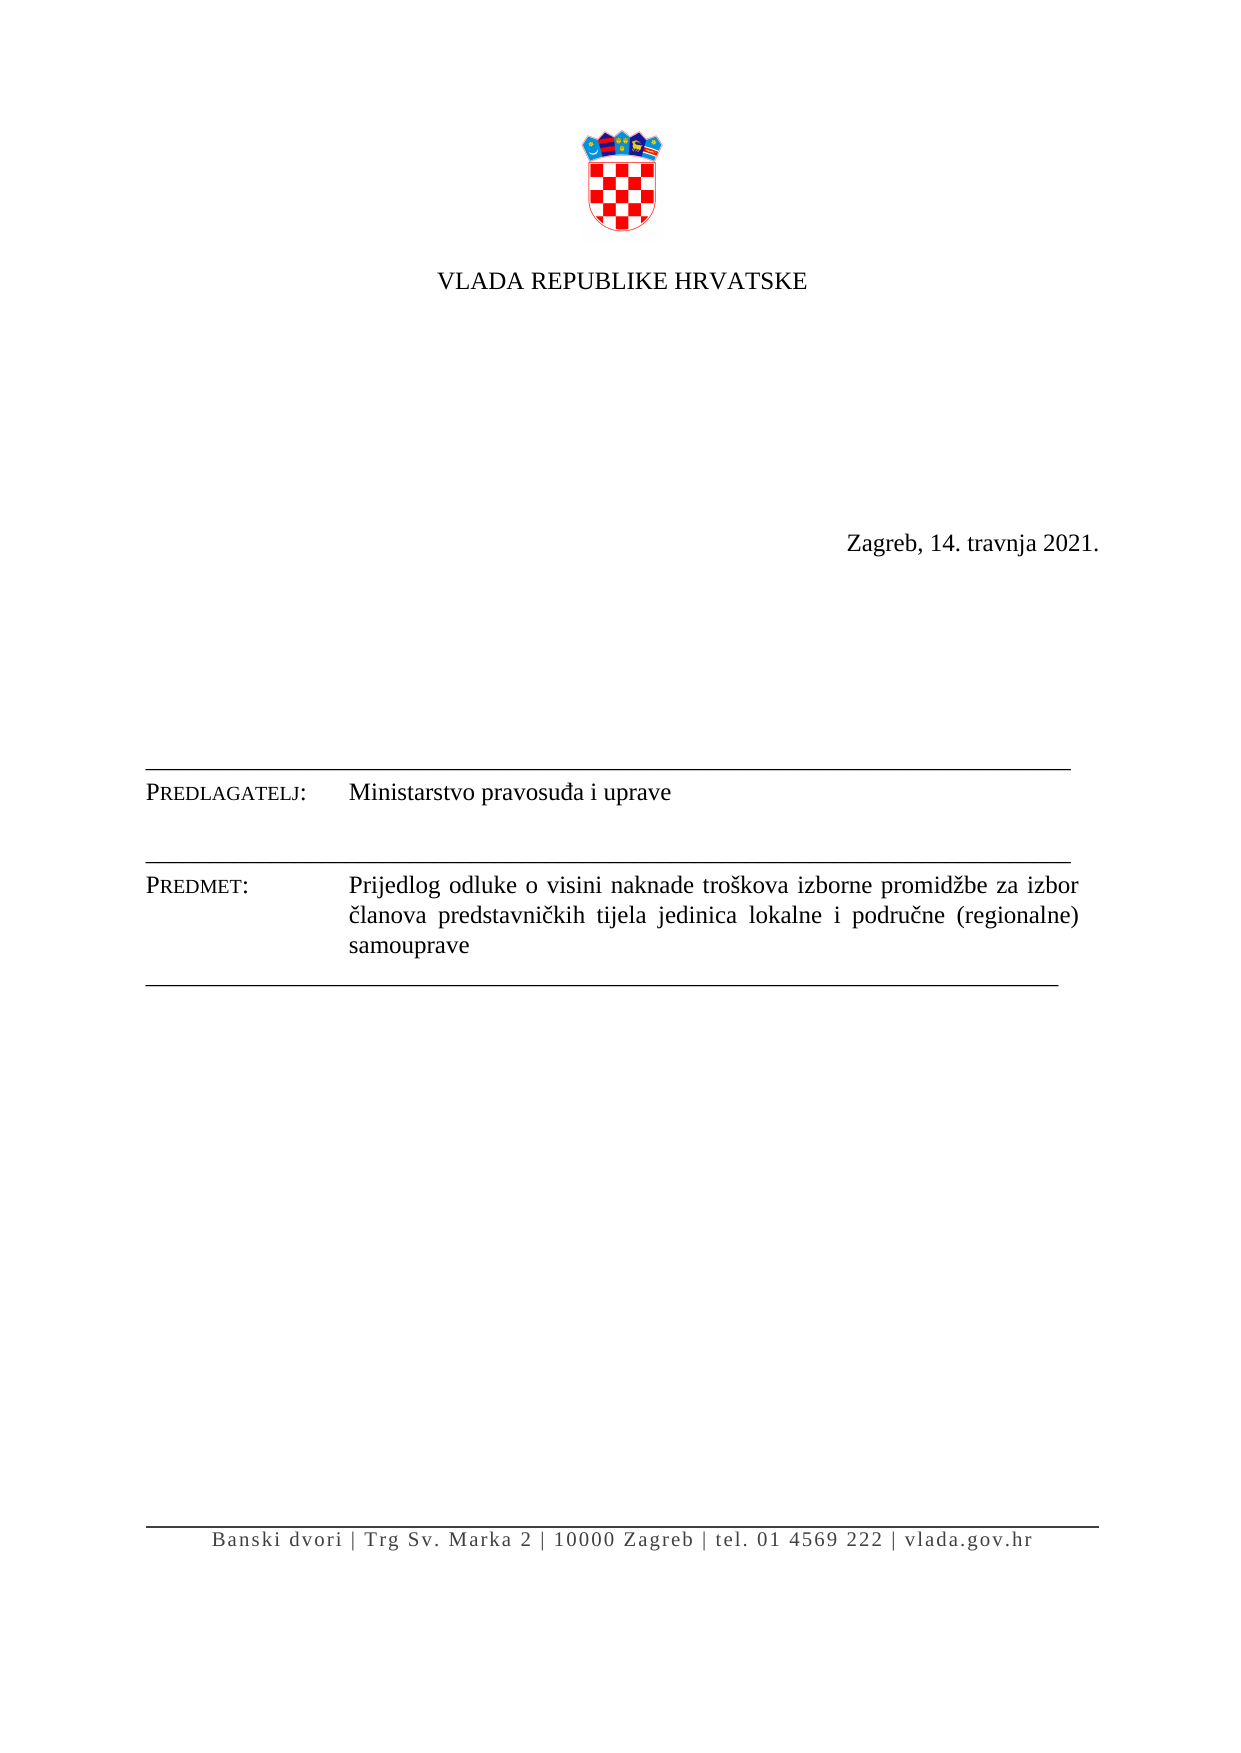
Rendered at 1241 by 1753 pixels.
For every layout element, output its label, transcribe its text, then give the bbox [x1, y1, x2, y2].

text __________________________________________________________________________ [146, 744, 1099, 772]
text Zagreb, 14. travnja 2021. [146, 528, 1099, 557]
text _________________________________________________________________________ [146, 960, 1099, 989]
table_header Prijedlog odluke o visini naknade troškova izborne promidžbe za izbor članova predstavničkih tijela jedinica lokalne i područne (regionalne) samouprave [338, 870, 1091, 960]
text VLADA REPUBLIKE HRVATSKE [146, 266, 1099, 295]
text __________________________________________________________________________ [146, 837, 1099, 866]
table_header Ministarstvo pravosuđa i uprave [338, 777, 1091, 837]
table_header Predmet: [134, 870, 337, 960]
text Banski dvori | Trg Sv. Marka 2 | 10000 Zagreb | tel. 01 4569 222 | vlada.gov.hr [146, 1528, 1099, 1551]
table_header Predlagatelj: [134, 777, 337, 837]
picture [581, 128, 664, 242]
